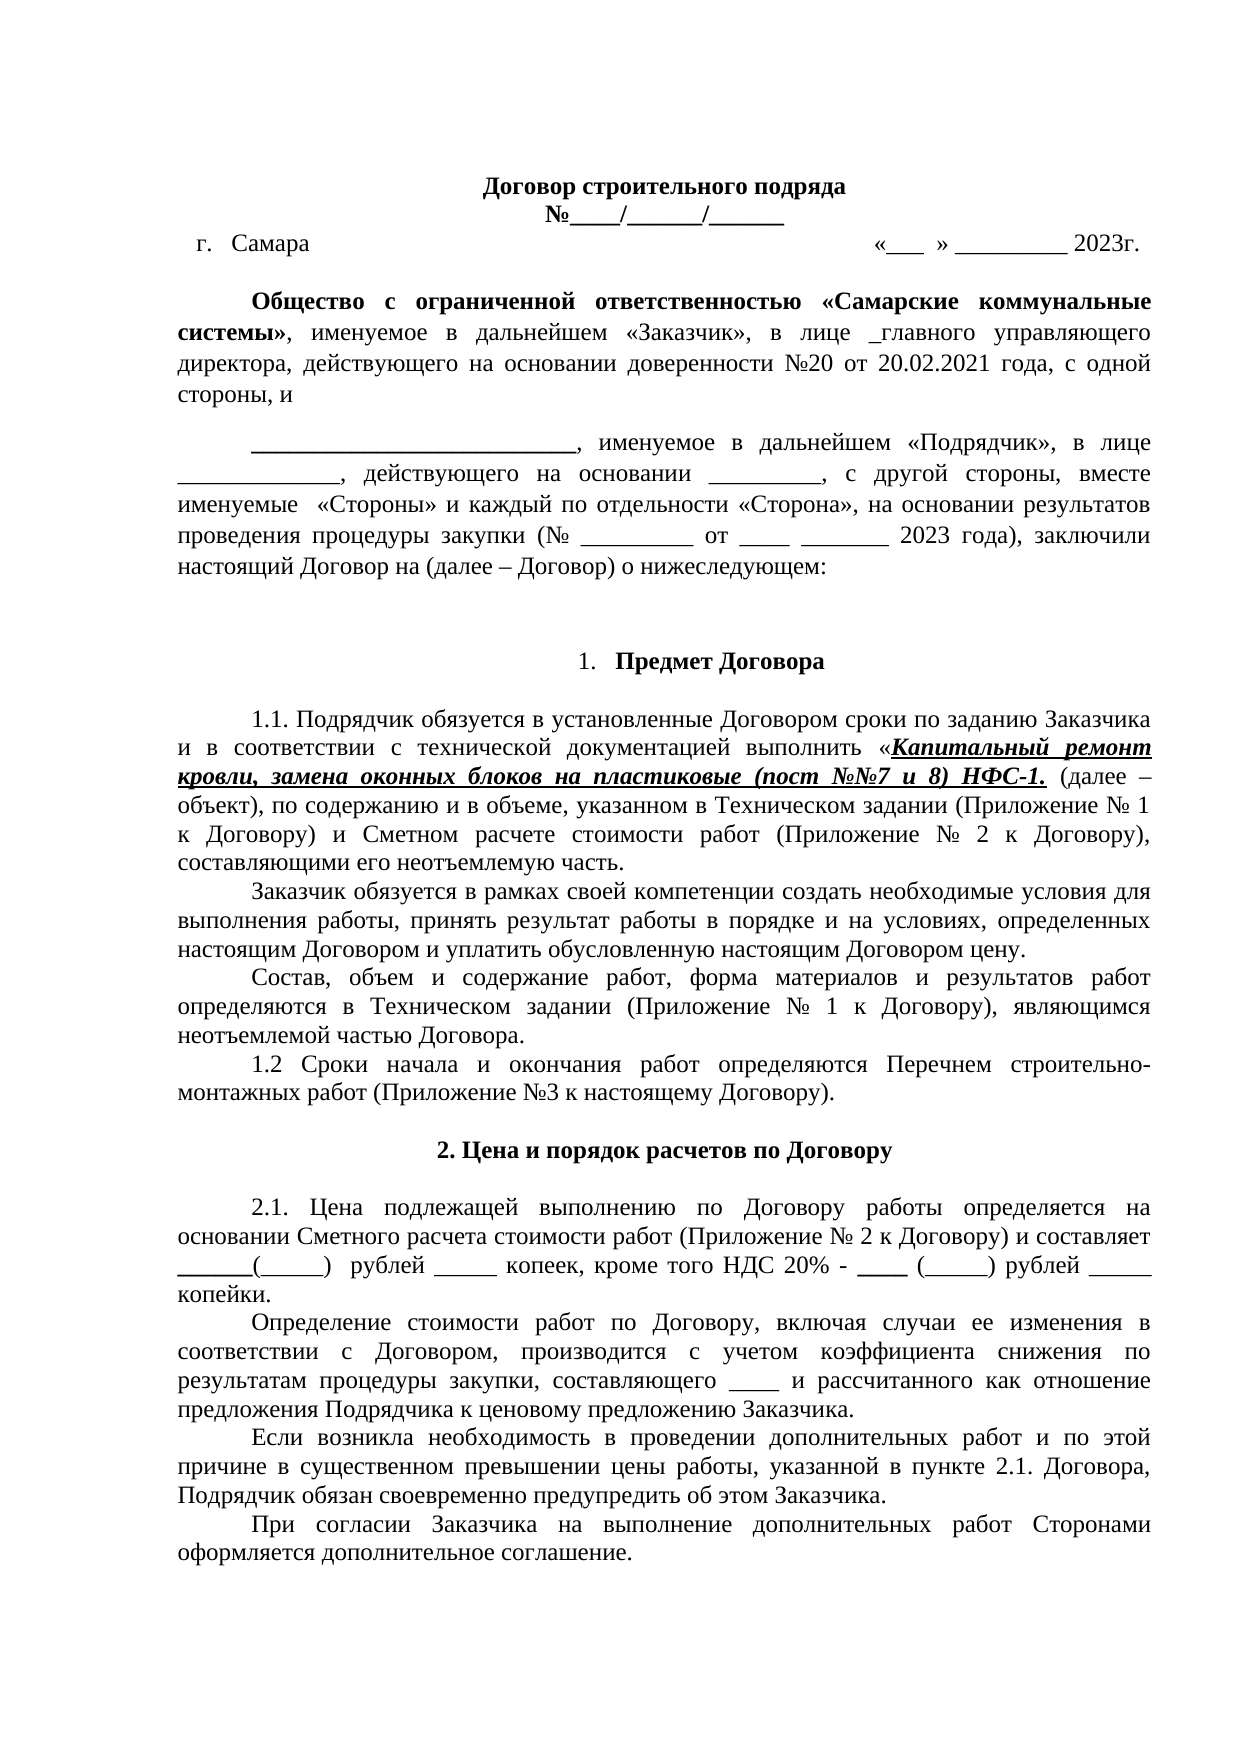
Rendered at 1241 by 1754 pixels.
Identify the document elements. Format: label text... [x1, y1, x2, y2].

text 2. Цена и порядок расчетов по Договору [177, 1135, 1152, 1164]
text __________________________, именуемое в дальнейшем «Подрядчик», в лице _____________, действующего на основании _________, с другой стороны, вместе именуемые «Стороны» и каждый по отдельности «Сторона», на основании результатов проведения процедуры закупки (№ _________ от ____ _______ 2023 года), заключили настоящий Договор на (далее – Договор) о нижеследующем: [177, 427, 1152, 579]
text 1.1. Подрядчик обязуется в установленные Договором сроки по заданию Заказчика и в соответствии с технической документацией выполнить «Капитальный ремонт кровли, замена оконных блоков на пластиковые (пост №№7 и 8) НФС-1. (далее – объект), по содержанию и в объеме, указанном в Техническом задании (Приложение № 1 к Договору) и Сметном расчете стоимости работ (Приложение № 2 к Договору), составляющими его неотъемлемую часть. [177, 704, 1152, 876]
list Предмет Договора [251, 646, 1152, 675]
text Общество с ограниченной ответственностью «Самарские коммунальные системы», именуемое в дальнейшем «Заказчик», в лице _главного управляющего директора, действующего на основании доверенности №20 от 20.02.2021 года, с одной стороны, и [177, 286, 1152, 408]
text 2.1. Цена подлежащей выполнению по Договору работы определяется на основании Сметного расчета стоимости работ (Приложение № 2 к Договору) и составляет ______(_____) рублей _____ копеек, кроме того НДС 20% - ____ (_____) рублей _____ копейки. [177, 1192, 1152, 1307]
text Состав, объем и содержание работ, форма материалов и результатов работ определяются в Техническом задании (Приложение № 1 к Договору), являющимся неотъемлемой частью Договора. [177, 962, 1152, 1049]
text Договор строительного подряда [177, 171, 1152, 199]
text г. Самара «___ » _________ 2023г. [177, 228, 1152, 257]
text Если возникла необходимость в проведении дополнительных работ и по этой причине в существенном превышении цены работы, указанной в пункте 2.1. Договора, Подрядчик обязан своевременно предупредить об этом Заказчика. [177, 1422, 1152, 1509]
text 1.2 Сроки начала и окончания работ определяются Перечнем строительно-монтажных работ (Приложение №3 к настоящему Договору). [177, 1049, 1152, 1106]
text Заказчик обязуется в рамках своей компетенции создать необходимые условия для выполнения работы, принять результат работы в порядке и на условиях, определенных настоящим Договором и уплатить обусловленную настоящим Договором цену. [177, 876, 1152, 962]
text №____/______/______ [177, 199, 1152, 228]
text При согласии Заказчика на выполнение дополнительных работ Сторонами оформляется дополнительное соглашение. [177, 1509, 1152, 1566]
text Определение стоимости работ по Договору, включая случаи ее изменения в соответствии с Договором, производится с учетом коэффициента снижения по результатам процедуры закупки, составляющего ____ и рассчитанного как отношение предложения Подрядчика к ценовому предложению Заказчика. [177, 1307, 1152, 1422]
